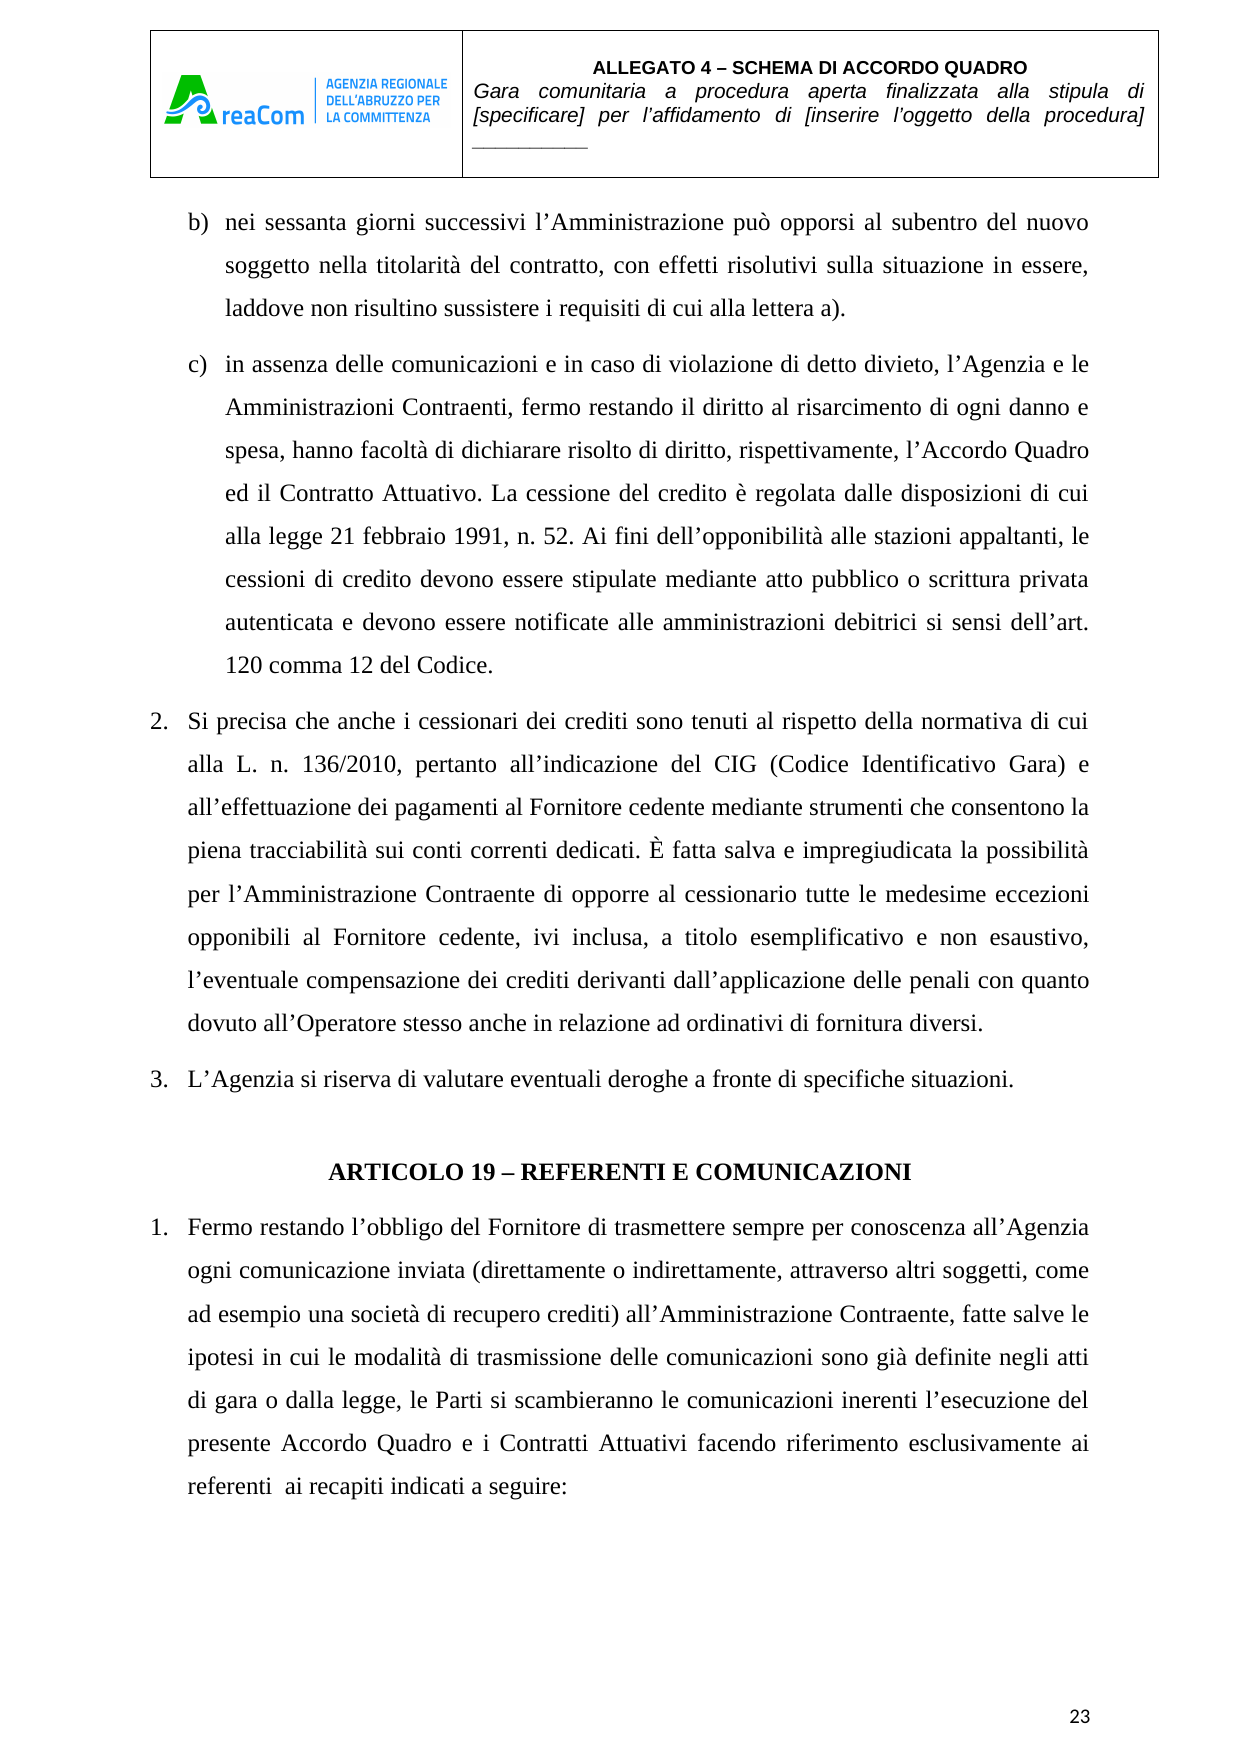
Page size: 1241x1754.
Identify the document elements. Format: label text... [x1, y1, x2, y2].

picture [161, 72, 451, 128]
list Si precisa che anche i cessionari dei crediti sono tenuti al rispetto della normativa di cui alla L. n. 136/2010, pertanto all’indicazione del CIG (Codice Identificativo Gara) e all’effettuazione dei pagamenti al Fornitore cedente mediante strumenti che consentono la piena tracciabilità sui conti correnti dedicati. È fatta salva e impregiudicata la possibilità per l’Amministrazione Contraente di opporre al cessionario tutte le medesime eccezioni opponibili al Fornitore cedente, ivi inclusa, a titolo esemplificativo e non esaustivo, l’eventuale compensazione dei crediti derivanti dall’applicazione delle penali con quanto dovuto all’Operatore stesso anche in relazione ad ordinativi di fornitura diversi. [150, 706, 1090, 1037]
list L’Agenzia si riserva di valutare eventuali deroghe a fronte di specifiche situazioni. [150, 1064, 1090, 1092]
list Fermo restando l’obbligo del Fornitore di trasmettere sempre per conoscenza all’Agenzia ogni comunicazione inviata (direttamente o indirettamente, attraverso altri soggetti, come ad esempio una società di recupero crediti) all’Amministrazione Contraente, fatte salve le ipotesi in cui le modalità di trasmissione delle comunicazioni sono già definite negli atti di gara o dalla legge, le Parti si scambieranno le comunicazioni inerenti l’esecuzione del presente Accordo Quadro e i Contratti Attuativi facendo riferimento esclusivamente ai referenti ai recapiti indicati a seguire: [150, 1212, 1090, 1500]
subtitle ARTICOLO 19 – REFERENTI E COMUNICAZIONI [150, 1157, 1090, 1186]
list nei sessanta giorni successivi l’Amministrazione può opporsi al subentro del nuovo soggetto nella titolarità del contratto, con effetti risolutivi sulla situazione in essere, laddove non risultino sussistere i requisiti di cui alla lettera a). [188, 207, 1090, 322]
list in assenza delle comunicazioni e in caso di violazione di detto divieto, l’Agenzia e le Amministrazioni Contraenti, fermo restando il diritto al risarcimento di ogni danno e spesa, hanno facoltà di dichiarare risolto di diritto, rispettivamente, l’Accordo Quadro ed il Contratto Attuativo. La cessione del credito è regolata dalle disposizioni di cui alla legge 21 febbraio 1991, n. 52. Ai fini dell’opponibilità alle stazioni appaltanti, le cessioni di credito devono essere stipulate mediante atto pubblico o scrittura privata autenticata e devono essere notificate alle amministrazioni debitrici si sensi dell’art. 120 comma 12 del Codice. [188, 349, 1090, 679]
